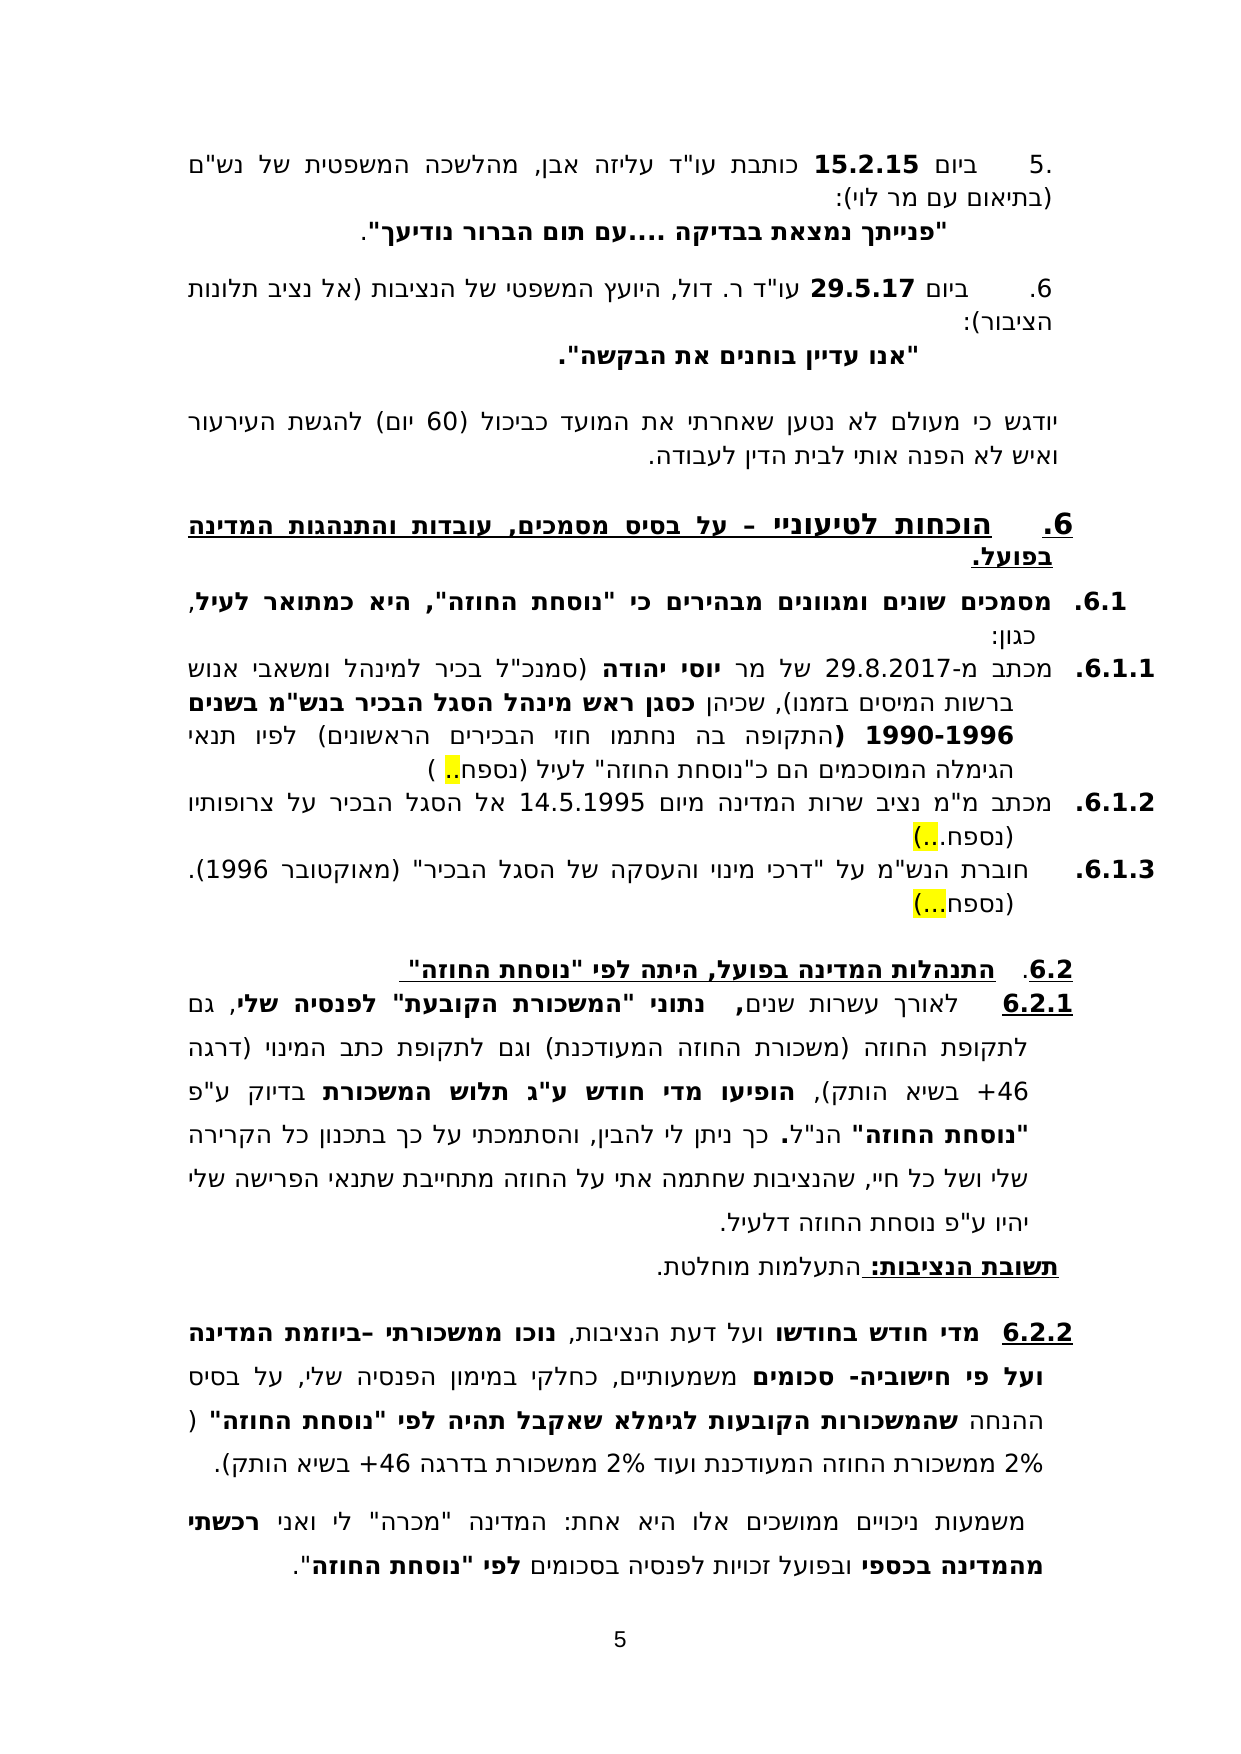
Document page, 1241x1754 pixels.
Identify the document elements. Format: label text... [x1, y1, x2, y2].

text 6.2.1 לאורך עשרות שנים, נתוני "המשכורת הקובעת" לפנסיה שלי, גם לתקופת החוזה (משכורת החוזה המעודכנת) וגם לתקופת כתב המינוי (דרגה 46+ בשיא הותק), הופיעו מדי חודש ע"ג תלוש המשכורת בדיוק ע"פ "נוסחת החוזה" הנ"ל. כך ניתן לי להבין, והסתמכתי על כך בתכנון כל הקרירה שלי ושל כל חיי, שהנציבות שחתמה אתי על החוזה מתחייבת שתנאי הפרישה שלי יהיו ע"פ נוסחת החוזה דלעיל. [187, 989, 1073, 1237]
list 6.2. התנהלות המדינה בפועל, היתה לפי "נוסחת החוזה" [187, 956, 1073, 985]
text .5 ביום 15.2.15 כותבת עו"ד עליזה אבן, מהלשכה המשפטית של נש"ם (בתיאום עם מר לוי): [187, 150, 1053, 213]
list מסמכים שונים ומגוונים מבהירים כי "נוסחת החוזה", היא כמתואר לעיל, כגון: [187, 587, 1073, 650]
list "אנו עדיין בוחנים את הבקשה". [187, 341, 1059, 370]
text 6. ביום 29.5.17 עו"ד ר. דול, היועץ המשפטי של הנציבות (אל נציב תלונות הציבור): [187, 274, 1053, 337]
list מכתב מ"מ נציב שרות המדינה מיום 14.5.1995 אל הסגל הבכיר על צרופותיו (נספח...) [187, 788, 1075, 851]
list חוברת הנש"מ על "דרכי מינוי והעסקה של הסגל הבכיר" (מאוקטובר 1996). (נספח...) [187, 856, 1075, 918]
text משמעות ניכויים ממושכים אלו היא אחת: המדינה "מכרה" לי ואני רכשתי מהמדינה בכספי ובפועל זכויות לפנסיה בסכומים לפי "נוסחת החוזה". [187, 1507, 1059, 1580]
list מכתב מ-29.8.2017 של מר יוסי יהודה (סמנכ"ל בכיר למינהל ומשאבי אנוש ברשות המיסים בזמנו), שכיהן כסגן ראש מינהל הסגל הבכיר בנש"מ בשנים 1990-1996 (התקופה בה נחתמו חוזי הבכירים הראשונים) לפיו תנאי הגימלה המוסכמים הם כ"נוסחת החוזה" לעיל (נספח.. ) [187, 654, 1075, 784]
text תשובת הנציבות: התעלמות מוחלטת. [187, 1252, 1059, 1281]
list יודגש כי מעולם לא נטען שאחרתי את המועד כביכול (60 יום) להגשת העירעור ואיש לא הפנה אותי לבית הדין לעבודה. [187, 408, 1059, 470]
text 6. הוכחות לטיעוניי – על בסיס מסמכים, עובדות והתנהגות המדינה בפועל. [187, 508, 1073, 571]
text 6.2.2 מדי חודש בחודשו ועל דעת הנציבות, נוכו ממשכורתי –ביוזמת המדינה ועל פי חישוביה- סכומים משמעותיים, כחלקי במימון הפנסיה שלי, על בסיס ההנחה שהמשכורות הקובעות לגימלא שאקבל תהיה לפי "נוסחת החוזה" (2% ממשכורת החוזה המעודכנת ועוד 2% ממשכורת בדרגה 46+ בשיא הותק). [187, 1318, 1073, 1479]
text "פנייתך נמצאת בבדיקה ....עם תום הברור נודיעך". [187, 217, 1053, 246]
